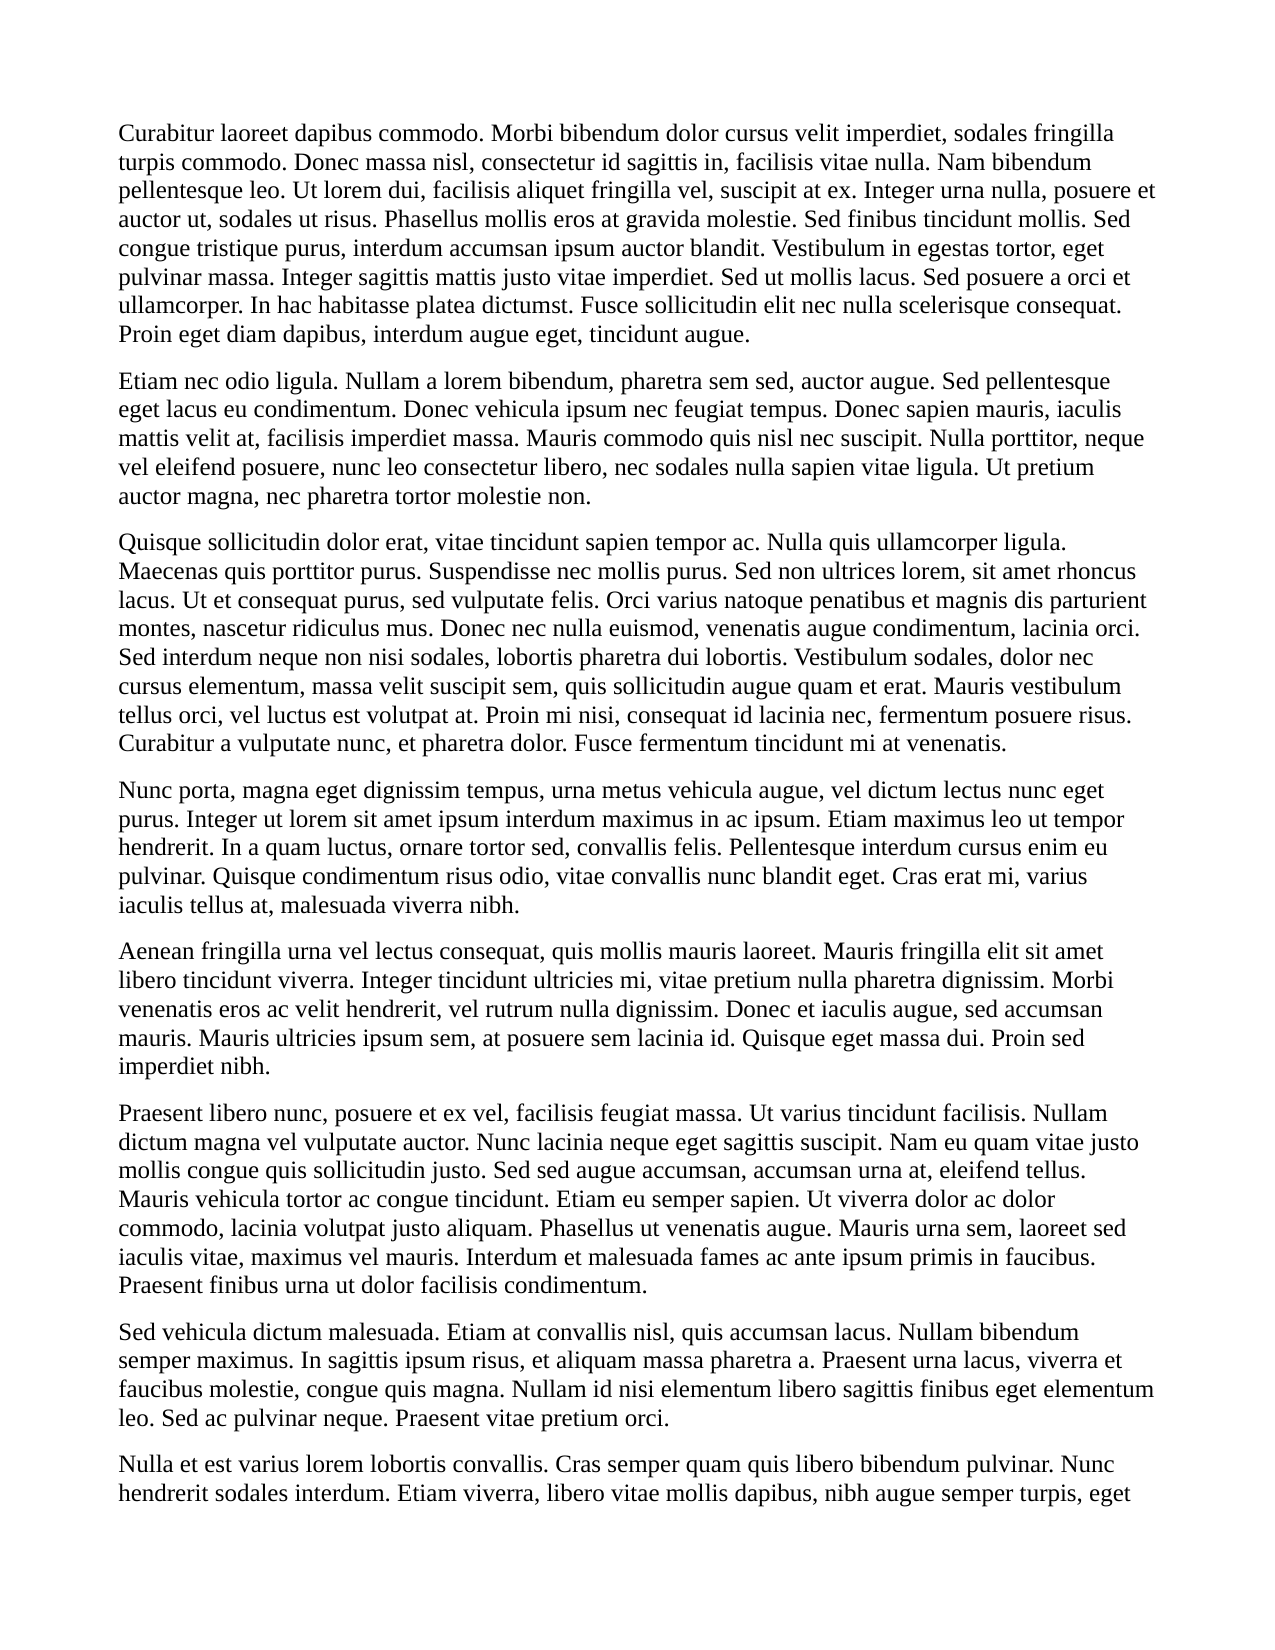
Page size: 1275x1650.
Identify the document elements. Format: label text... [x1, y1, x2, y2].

text Aenean fringilla urna vel lectus consequat, quis mollis mauris laoreet. Mauris fringilla elit sit amet libero tincidunt viverra. Integer tincidunt ultricies mi, vitae pretium nulla pharetra dignissim. Morbi venenatis eros ac velit hendrerit, vel rutrum nulla dignissim. Donec et iaculis augue, sed accumsan mauris. Mauris ultricies ipsum sem, at posuere sem lacinia id. Quisque eget massa dui. Proin sed imperdiet nibh. [118, 936, 1157, 1080]
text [118, 1449, 1157, 1507]
text Nunc porta, magna eget dignissim tempus, urna metus vehicula augue, vel dictum lectus nunc eget purus. Integer ut lorem sit amet ipsum interdum maximus in ac ipsum. Etiam maximus leo ut tempor hendrerit. In a quam luctus, ornare tortor sed, convallis felis. Pellentesque interdum cursus enim eu pulvinar. Quisque condimentum risus odio, vitae convallis nunc blandit eget. Cras erat mi, varius iaculis tellus at, malesuada viverra nibh. [118, 775, 1157, 919]
text Etiam nec odio ligula. Nullam a lorem bibendum, pharetra sem sed, auctor augue. Sed pellentesque eget lacus eu condimentum. Donec vehicula ipsum nec feugiat tempus. Donec sapien mauris, iaculis mattis velit at, facilisis imperdiet massa. Mauris commodo quis nisl nec suscipit. Nulla porttitor, neque vel eleifend posuere, nunc leo consectetur libero, nec sodales nulla sapien vitae ligula. Ut pretium auctor magna, nec pharetra tortor molestie non. [118, 366, 1157, 509]
text Quisque sollicitudin dolor erat, vitae tincidunt sapien tempor ac. Nulla quis ullamcorper ligula. Maecenas quis porttitor purus. Suspendisse nec mollis purus. Sed non ultrices lorem, sit amet rhoncus lacus. Ut et consequat purus, sed vulputate felis. Orci varius natoque penatibus et magnis dis parturient montes, nascetur ridiculus mus. Donec nec nulla euismod, venenatis augue condimentum, lacinia orci. Sed interdum neque non nisi sodales, lobortis pharetra dui lobortis. Vestibulum sodales, dolor nec cursus elementum, massa velit suscipit sem, quis sollicitudin augue quam et erat. Mauris vestibulum tellus orci, vel luctus est volutpat at. Proin mi nisi, consequat id lacinia nec, fermentum posuere risus. Curabitur a vulputate nunc, et pharetra dolor. Fusce fermentum tincidunt mi at venenatis. [118, 527, 1157, 757]
text Sed vehicula dictum malesuada. Etiam at convallis nisl, quis accumsan lacus. Nullam bibendum semper maximus. In sagittis ipsum risus, et aliquam massa pharetra a. Praesent urna lacus, viverra et faucibus molestie, congue quis magna. Nullam id nisi elementum libero sagittis finibus eget elementum leo. Sed ac pulvinar neque. Praesent vitae pretium orci. [118, 1317, 1157, 1432]
text Curabitur laoreet dapibus commodo. Morbi bibendum dolor cursus velit imperdiet, sodales fringilla turpis commodo. Donec massa nisl, consectetur id sagittis in, facilisis vitae nulla. Nam bibendum pellentesque leo. Ut lorem dui, facilisis aliquet fringilla vel, suscipit at ex. Integer urna nulla, posuere et auctor ut, sodales ut risus. Phasellus mollis eros at gravida molestie. Sed finibus tincidunt mollis. Sed congue tristique purus, interdum accumsan ipsum auctor blandit. Vestibulum in egestas tortor, eget pulvinar massa. Integer sagittis mattis justo vitae imperdiet. Sed ut mollis lacus. Sed posuere a orci et ullamcorper. In hac habitasse platea dictumst. Fusce sollicitudin elit nec nulla scelerisque consequat. Proin eget diam dapibus, interdum augue eget, tincidunt augue. [118, 118, 1157, 348]
text Praesent libero nunc, posuere et ex vel, facilisis feugiat massa. Ut varius tincidunt facilisis. Nullam dictum magna vel vulputate auctor. Nunc lacinia neque eget sagittis suscipit. Nam eu quam vitae justo mollis congue quis sollicitudin justo. Sed sed augue accumsan, accumsan urna at, eleifend tellus. Mauris vehicula tortor ac congue tincidunt. Etiam eu semper sapien. Ut viverra dolor ac dolor commodo, lacinia volutpat justo aliquam. Phasellus ut venenatis augue. Mauris urna sem, laoreet sed iaculis vitae, maximus vel mauris. Interdum et malesuada fames ac ante ipsum primis in faucibus. Praesent finibus urna ut dolor facilisis condimentum. [118, 1098, 1157, 1299]
